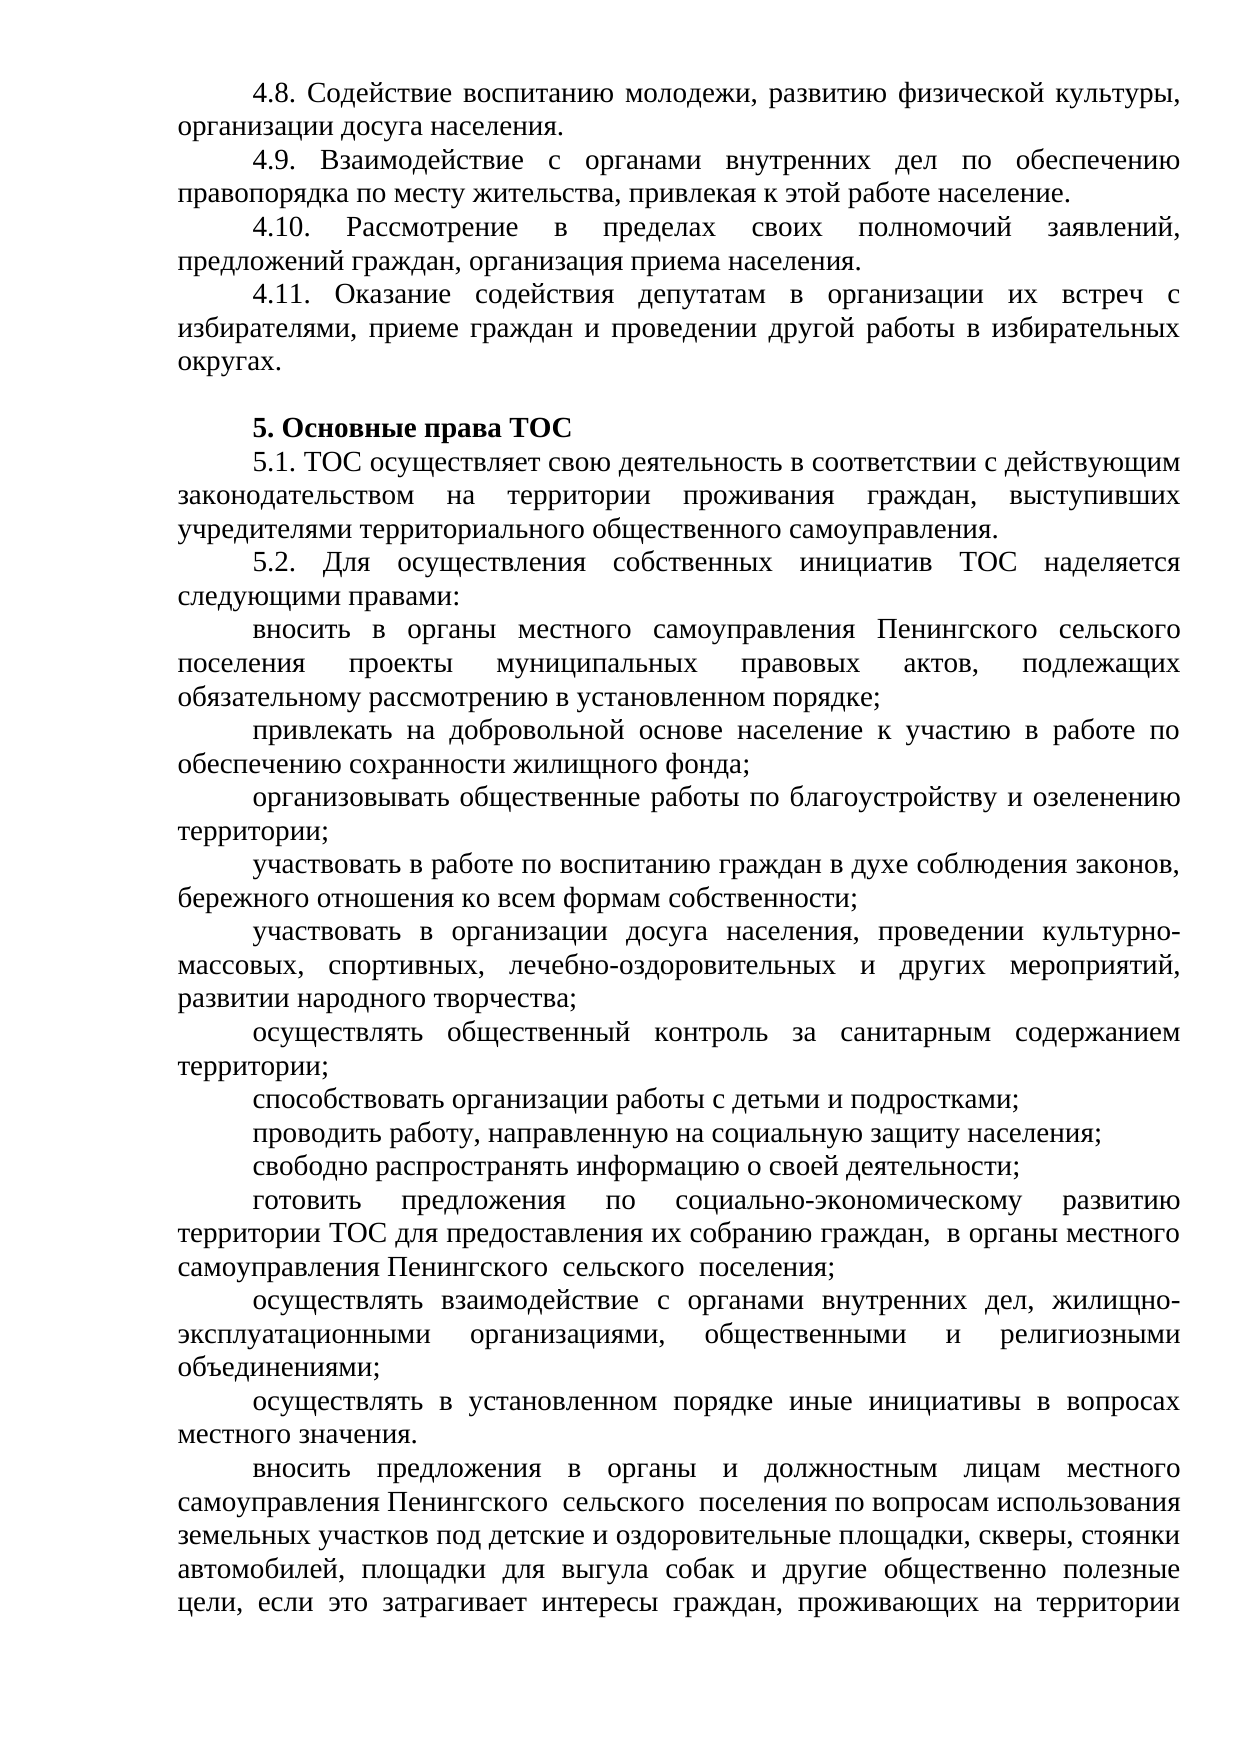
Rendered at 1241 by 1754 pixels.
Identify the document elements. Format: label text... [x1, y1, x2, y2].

text свободно распространять информацию о своей деятельности; [177, 1148, 1181, 1182]
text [177, 1450, 1181, 1618]
text вносить в органы местного самоуправления Пенингского сельского поселения проекты муниципальных правовых актов, подлежащих обязательному рассмотрению в установленном порядке; [177, 612, 1181, 712]
text участвовать в организации досуга населения, проведении культурно- массовых, спортивных, лечебно-оздоровительных и других мероприятий, развитии народного творчества; [177, 913, 1181, 1014]
text 5. Основные права ТОС [177, 410, 1181, 444]
text 5.1. ТОС осуществляет свою деятельность в соответствии с действующим законодательством на территории проживания граждан, выступивших учредителями территориального общественного самоуправления. [177, 444, 1181, 544]
text 4.8. Содействие воспитанию молодежи, развитию физической культуры, организации досуга населения. [177, 75, 1181, 142]
text проводить работу, направленную на социальную защиту населения; [177, 1115, 1181, 1148]
text способствовать организации работы с детьми и подростками; [177, 1081, 1181, 1115]
text организовывать общественные работы по благоустройству и озеленению территории; [177, 779, 1181, 846]
text привлекать на добровольной основе население к участию в работе по обеспечению сохранности жилищного фонда; [177, 712, 1181, 779]
text осуществлять общественный контроль за санитарным содержанием территории; [177, 1014, 1181, 1081]
text готовить предложения по социально-экономическому развитию территории ТОС для предоставления их собранию граждан, в органы местного самоуправления Пенингского сельского поселения; [177, 1182, 1181, 1282]
text участвовать в работе по воспитанию граждан в духе соблюдения законов, бережного отношения ко всем формам собственности; [177, 846, 1181, 913]
text 4.10. Рассмотрение в пределах своих полномочий заявлений, предложений граждан, организация приема населения. [177, 209, 1181, 276]
text 4.9. Взаимодействие с органами внутренних дел по обеспечению правопорядка по месту жительства, привлекая к этой работе население. [177, 142, 1181, 209]
text 5.2. Для осуществления собственных инициатив ТОС наделяется следующими правами: [177, 544, 1181, 612]
text осуществлять в установленном порядке иные инициативы в вопросах местного значения. [177, 1383, 1181, 1450]
text 4.11. Оказание содействия депутатам в организации их встреч с избирателями, приеме граждан и проведении другой работы в избирательных округах. [177, 276, 1181, 377]
text осуществлять взаимодействие с органами внутренних дел, жилищно-эксплуатационными организациями, общественными и религиозными объединениями; [177, 1282, 1181, 1383]
